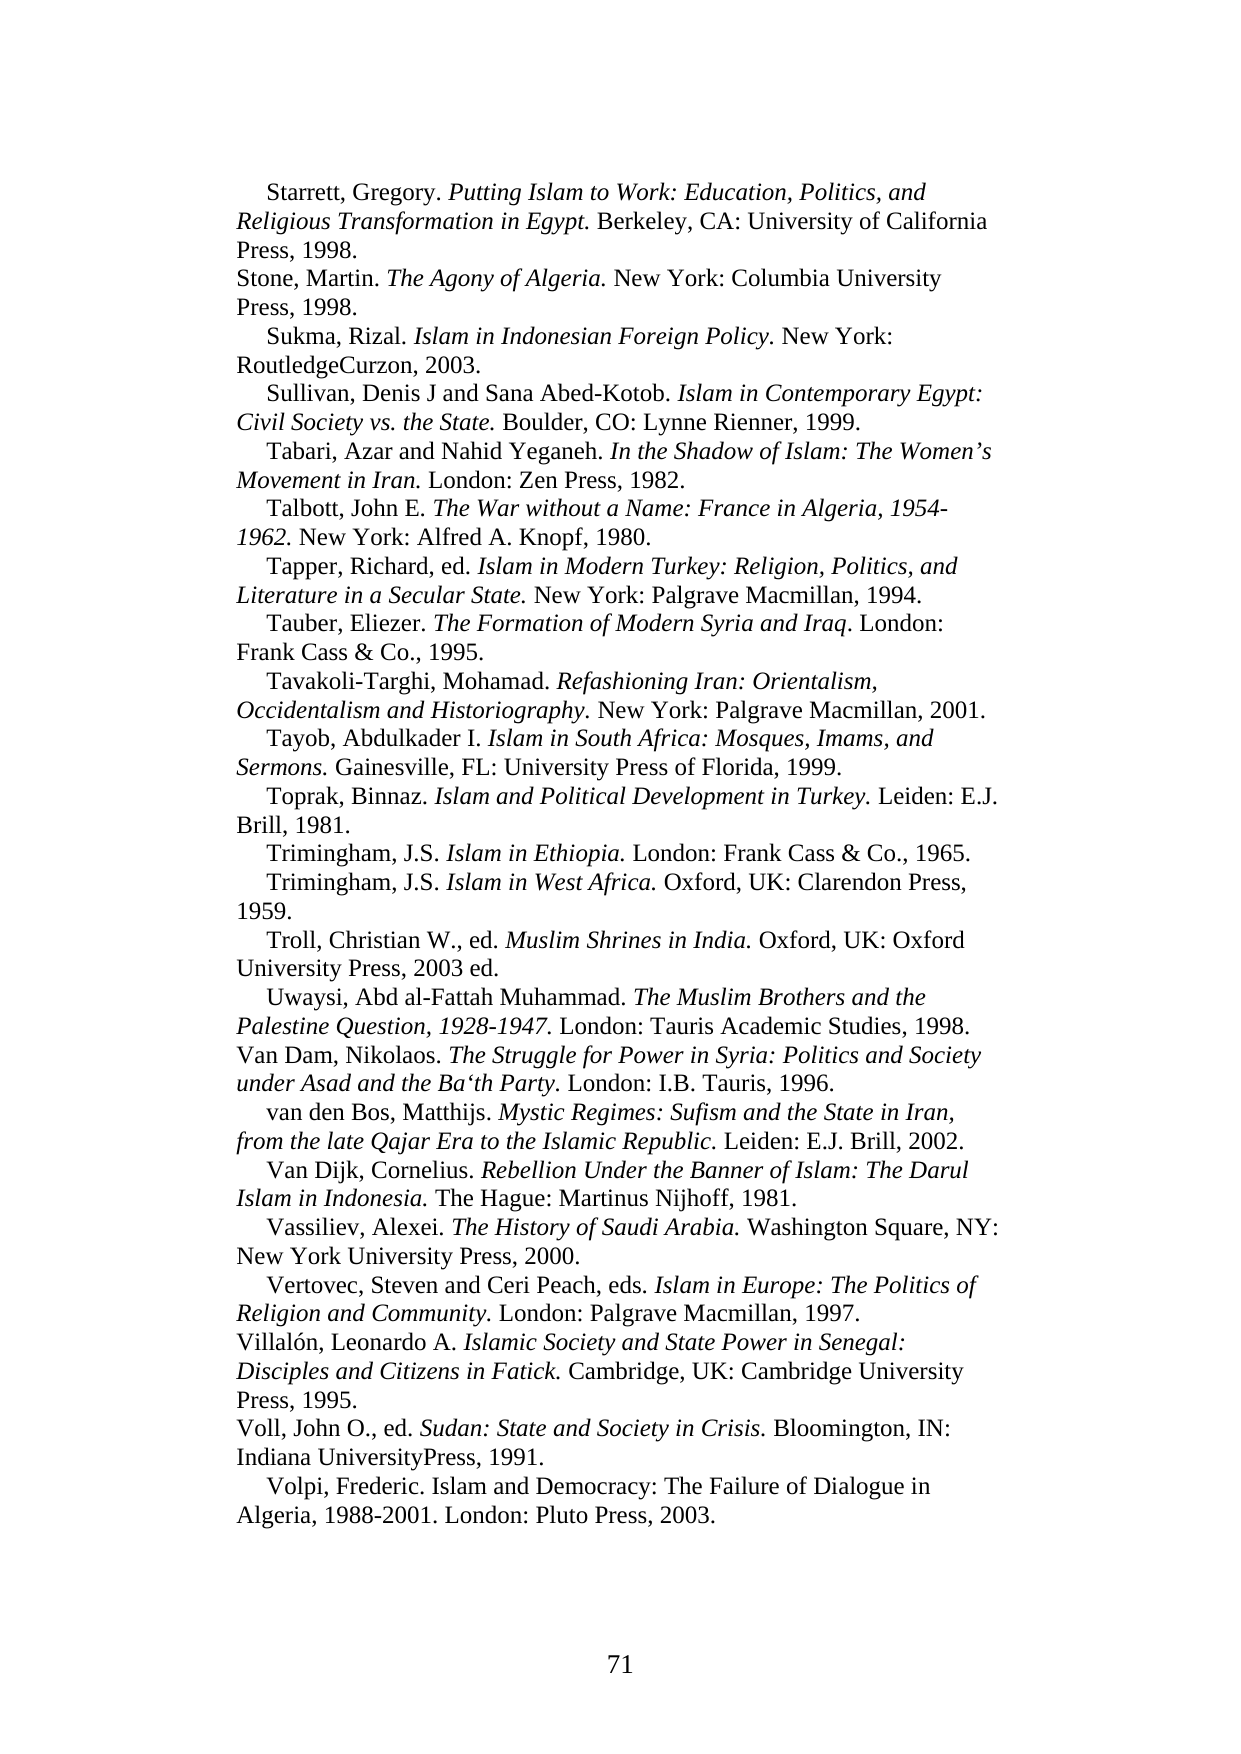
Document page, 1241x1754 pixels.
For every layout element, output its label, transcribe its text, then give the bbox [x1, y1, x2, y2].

text Vertovec, Steven and Ceri Peach, eds. Islam in Europe: The Politics of Religion and Community. London: Palgrave Macmillan, 1997. [236, 1270, 1004, 1327]
text Vassiliev, Alexei. The History of Saudi Arabia. Washington Square, NY: New York University Press, 2000. [236, 1212, 1004, 1270]
text Toprak, Binnaz. Islam and Political Development in Turkey. Leiden: E.J. Brill, 1981. [236, 781, 1004, 838]
text Troll, Christian W., ed. Muslim Shrines in India. Oxford, UK: Oxford University Press, 2003 ed. [236, 925, 1004, 982]
text Trimingham, J.S. Islam in Ethiopia. London: Frank Cass & Co., 1965. [236, 838, 1004, 867]
text Van Dam, Nikolaos. The Struggle for Power in Syria: Politics and Society under Asad and the Ba‘th Party. London: I.B. Tauris, 1996. [236, 1040, 1004, 1097]
text Sullivan, Denis J and Sana Abed-Kotob. Islam in Contemporary Egypt: Civil Society vs. the State. Boulder, CO: Lynne Rienner, 1999. [236, 378, 1004, 436]
text Tapper, Richard, ed. Islam in Modern Turkey: Religion, Politics, and Literature in a Secular State. New York: Palgrave Macmillan, 1994. [236, 551, 1004, 608]
text Stone, Martin. The Agony of Algeria. New York: Columbia University Press, 1998. [236, 263, 1004, 321]
text Uwaysi, Abd al-Fattah Muhammad. The Muslim Brothers and the Palestine Question, 1928-1947. London: Tauris Academic Studies, 1998. [236, 982, 1004, 1040]
text Tayob, Abdulkader I. Islam in South Africa: Mosques, Imams, and Sermons. Gainesville, FL: University Press of Florida, 1999. [236, 723, 1004, 781]
text Voll, John O., ed. Sudan: State and Society in Crisis. Bloomington, IN: Indiana UniversityPress, 1991. [236, 1413, 1004, 1471]
text Tauber, Eliezer. The Formation of Modern Syria and Iraq. London: Frank Cass & Co., 1995. [236, 608, 1004, 666]
text van den Bos, Matthijs. Mystic Regimes: Sufism and the State in Iran, from the late Qajar Era to the Islamic Republic. Leiden: E.J. Brill, 2002. [236, 1097, 1004, 1155]
text Volpi, Frederic. Islam and Democracy: The Failure of Dialogue in Algeria, 1988-2001. London: Pluto Press, 2003. [236, 1471, 1004, 1528]
text Van Dijk, Cornelius. Rebellion Under the Banner of Islam: The Darul Islam in Indonesia. The Hague: Martinus Nijhoff, 1981. [236, 1155, 1004, 1212]
text Villalón, Leonardo A. Islamic Society and State Power in Senegal: Disciples and Citizens in Fatick. Cambridge, UK: Cambridge University Press, 1995. [236, 1327, 1004, 1413]
text Tavakoli-Targhi, Mohamad. Refashioning Iran: Orientalism, Occidentalism and Historiography. New York: Palgrave Macmillan, 2001. [236, 666, 1004, 723]
text Talbott, John E. The War without a Name: France in Algeria, 1954-1962. New York: Alfred A. Knopf, 1980. [236, 493, 1004, 551]
text Tabari, Azar and Nahid Yeganeh. In the Shadow of Islam: The Women’s Movement in Iran. London: Zen Press, 1982. [236, 436, 1004, 493]
text Sukma, Rizal. Islam in Indonesian Foreign Policy. New York: RoutledgeCurzon, 2003. [236, 321, 1004, 378]
text Starrett, Gregory. Putting Islam to Work: Education, Politics, and Religious Transformation in Egypt. Berkeley, CA: University of California Press, 1998. [236, 177, 1004, 263]
text Trimingham, J.S. Islam in West Africa. Oxford, UK: Clarendon Press, 1959. [236, 867, 1004, 925]
